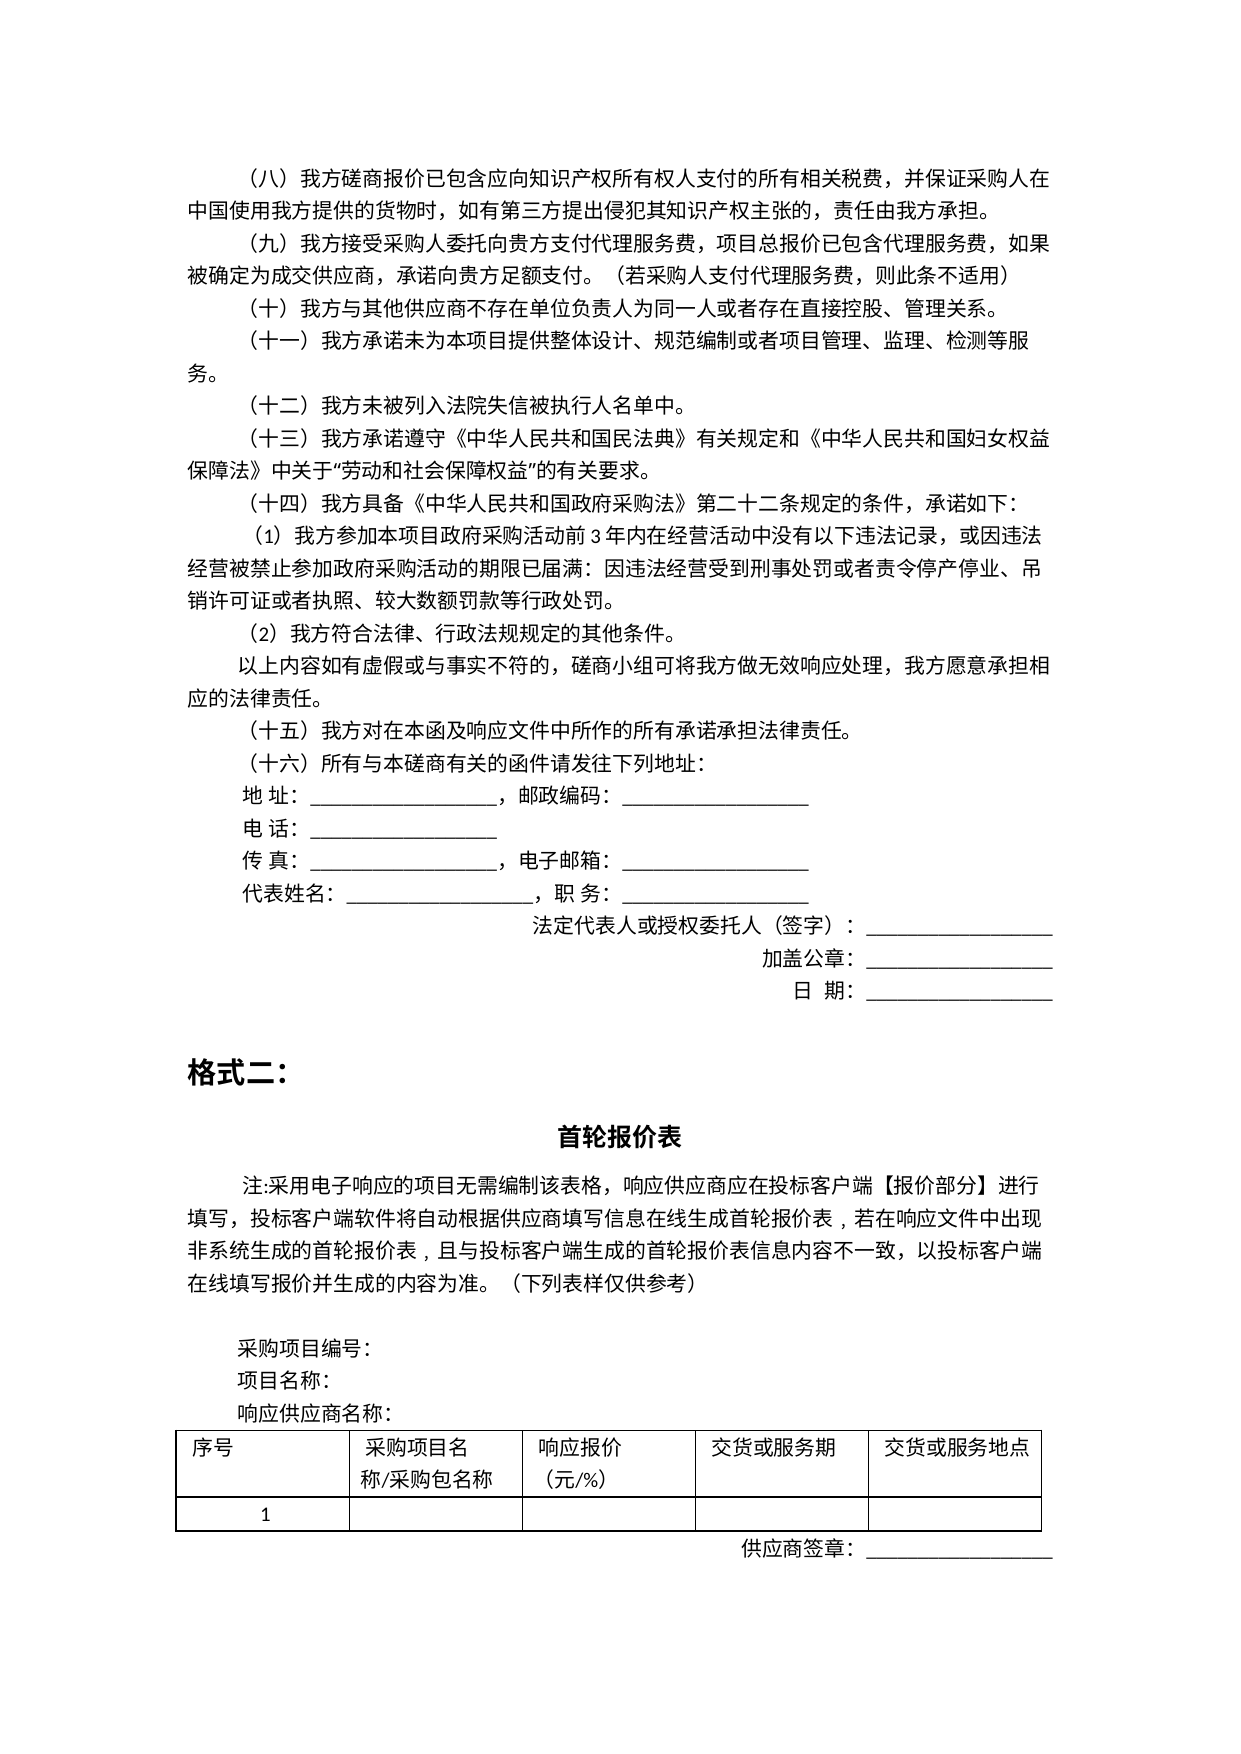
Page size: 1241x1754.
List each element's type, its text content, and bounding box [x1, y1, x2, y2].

text 响应供应商名称： [187, 1397, 1053, 1429]
text 以上内容如有虚假或与事实不符的，磋商小组可将我方做无效响应处理，我方愿意承担相应的法律责任。 [187, 649, 1053, 714]
text （十五）我方对在本函及响应文件中所作的所有承诺承担法律责任。 [187, 714, 1053, 747]
table_cell 1 [177, 1498, 349, 1530]
text 供应商签章：__________________ [187, 1532, 1053, 1564]
table_cell [869, 1498, 1041, 1530]
text 注:采用电子响应的项目无需编制该表格，响应供应商应在投标客户端【报价部分】进行填写，投标客户端软件将自动根据供应商填写信息在线生成首轮报价表﹐若在响应文件中出现非系统生成的首轮报价表﹐且与投标客户端生成的首轮报价表信息内容不一致，以投标客户端在线填写报价并生成的内容为准。（下列表样仅供参考） [187, 1169, 1053, 1332]
table_header 响应报价（元/%） [523, 1431, 695, 1496]
text 代表姓名：__________________，职 务：__________________ [187, 877, 1053, 909]
table_header 序号 [177, 1431, 349, 1496]
table_cell [350, 1498, 522, 1530]
text （十三）我方承诺遵守《中华人民共和国民法典》有关规定和《中华人民共和国妇女权益保障法》中关于“劳动和社会保障权益”的有关要求。 [187, 422, 1053, 487]
text （十四）我方具备《中华人民共和国政府采购法》第二十二条规定的条件，承诺如下： [187, 487, 1053, 519]
text 格式二： [187, 1039, 1053, 1104]
text 采购项目编号： [187, 1332, 1053, 1364]
text （十）我方与其他供应商不存在单位负责人为同一人或者存在直接控股、管理关系。 [187, 292, 1053, 324]
table_header 交货或服务地点 [869, 1431, 1041, 1496]
text （八）我方磋商报价已包含应向知识产权所有权人支付的所有相关税费，并保证采购人在中国使用我方提供的货物时，如有第三方提出侵犯其知识产权主张的，责任由我方承担。 [187, 162, 1053, 227]
text 项目名称： [187, 1364, 1053, 1397]
text 地 址：__________________，邮政编码：__________________ [187, 779, 1053, 812]
table_header 采购项目名称/采购包名称 [350, 1431, 522, 1496]
text （十二）我方未被列入法院失信被执行人名单中。 [187, 389, 1053, 422]
text （2）我方符合法律、行政法规规定的其他条件。 [187, 617, 1053, 649]
table_header 交货或服务期 [696, 1431, 868, 1496]
text 首轮报价表 [187, 1104, 1053, 1169]
table_cell [523, 1498, 695, 1530]
text 电 话：__________________ [187, 812, 1053, 844]
text （九）我方接受采购人委托向贵方支付代理服务费，项目总报价已包含代理服务费，如果被确定为成交供应商，承诺向贵方足额支付。（若采购人支付代理服务费，则此条不适用） [187, 227, 1053, 292]
text 日 期：__________________ [187, 974, 1053, 1007]
text （十六）所有与本磋商有关的函件请发往下列地址： [187, 747, 1053, 779]
text 加盖公章：__________________ [187, 942, 1053, 974]
text （十一）我方承诺未为本项目提供整体设计、规范编制或者项目管理、监理、检测等服务。 [187, 324, 1053, 389]
text 传 真：__________________，电子邮箱：__________________ [187, 844, 1053, 877]
table_cell [696, 1498, 868, 1530]
text 法定代表人或授权委托人（签字）：__________________ [187, 909, 1053, 942]
text （1）我方参加本项目政府采购活动前3年内在经营活动中没有以下违法记录，或因违法经营被禁止参加政府采购活动的期限已届满：因违法经营受到刑事处罚或者责令停产停业、吊销许可证或者执照、较大数额罚款等行政处罚。 [187, 519, 1053, 617]
